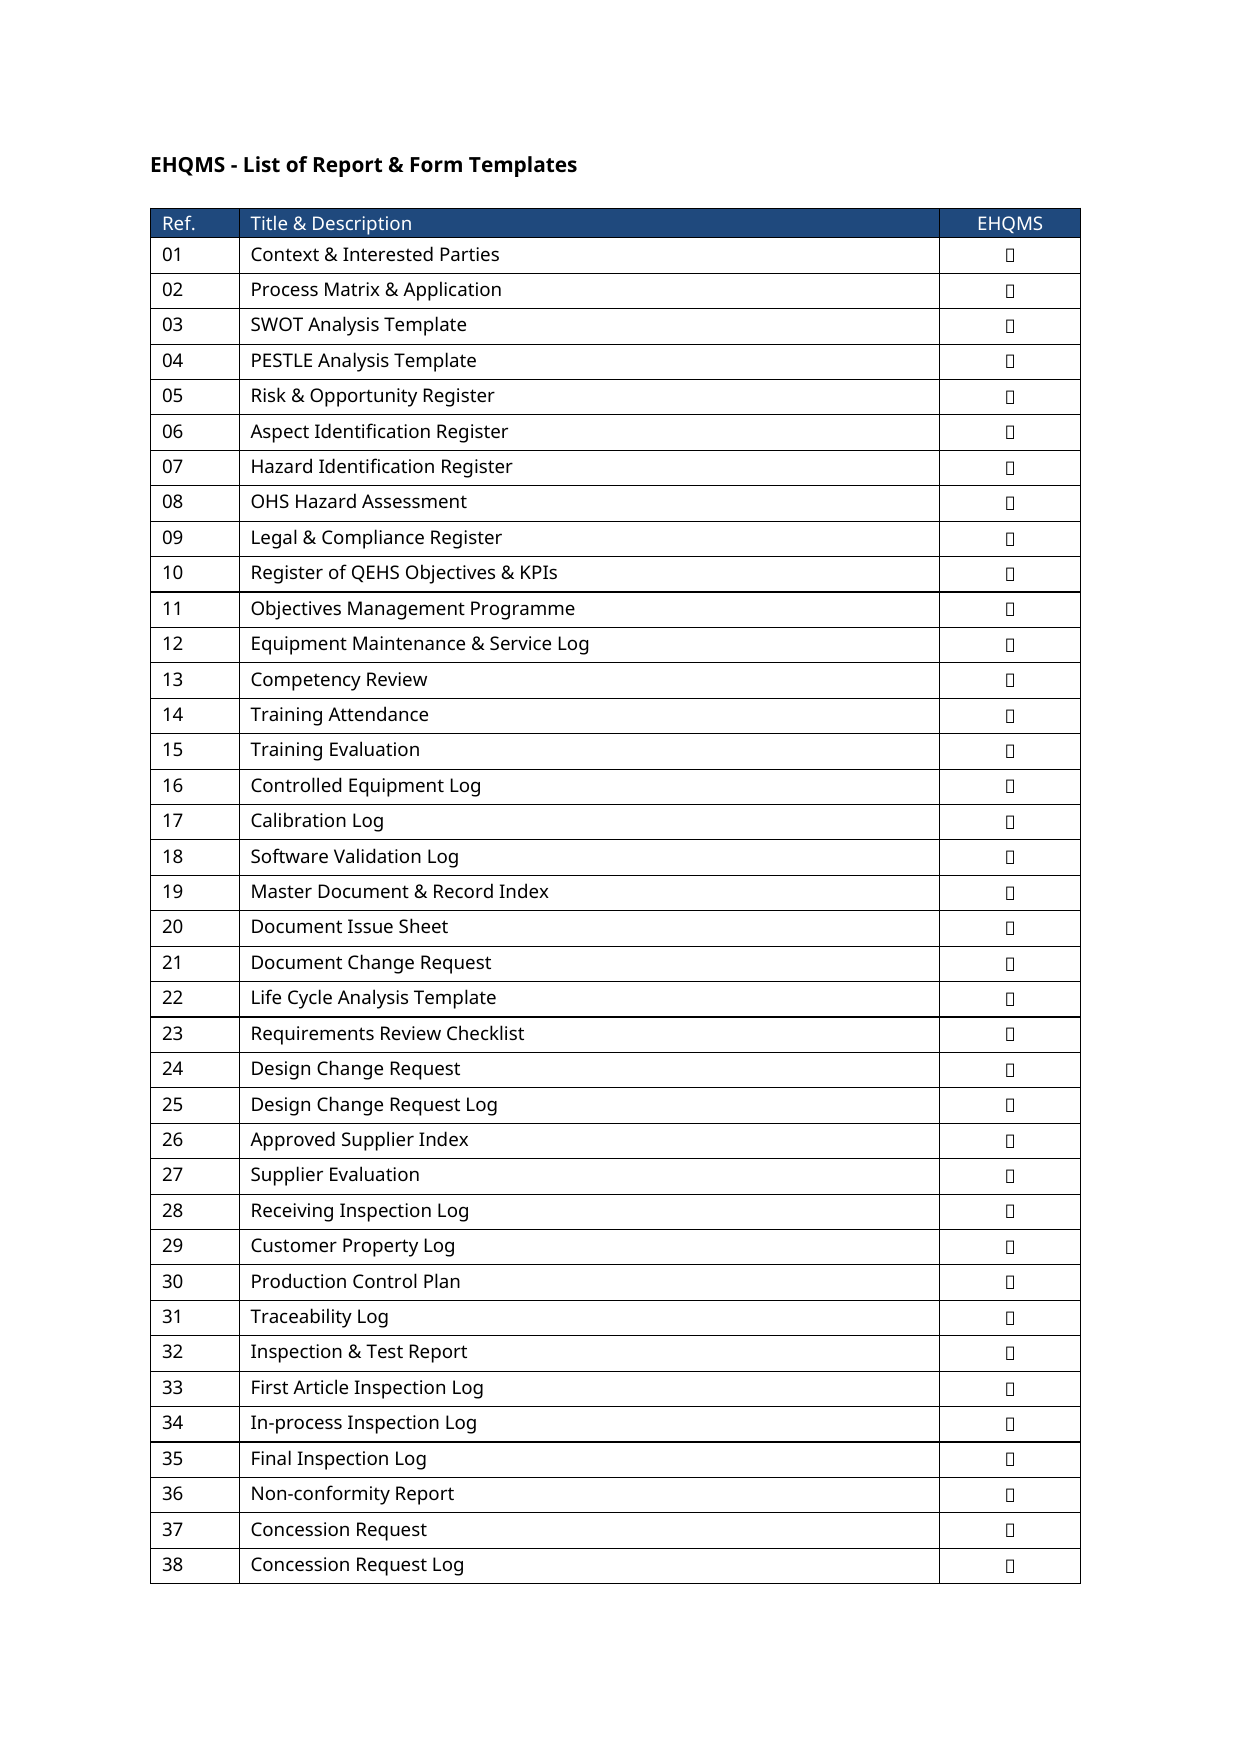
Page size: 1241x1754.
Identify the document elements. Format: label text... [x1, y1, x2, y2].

table_cell  [940, 734, 1080, 768]
table_cell 35 [151, 1443, 239, 1477]
table_cell 32 [151, 1336, 239, 1371]
table_cell  [940, 628, 1080, 662]
table_cell 24 [151, 1053, 239, 1087]
table_cell 31 [151, 1301, 239, 1335]
table_cell Final Inspection Log [240, 1443, 939, 1477]
table_cell 10 [151, 557, 239, 591]
table_cell Competency Review [240, 663, 939, 698]
table_cell  [940, 1159, 1080, 1193]
table_cell Hazard Identification Register [240, 451, 939, 485]
table_cell 12 [151, 628, 239, 662]
table_cell  [940, 345, 1080, 379]
table_cell  [940, 982, 1080, 1016]
table_cell 34 [151, 1407, 239, 1441]
table_cell  [940, 1230, 1080, 1264]
table_cell Receiving Inspection Log [240, 1195, 939, 1229]
table_cell Design Change Request [240, 1053, 939, 1087]
table_cell 16 [151, 770, 239, 804]
table_cell 29 [151, 1230, 239, 1264]
table_cell Document Change Request [240, 947, 939, 981]
table_cell  [940, 415, 1080, 450]
table_cell 06 [151, 415, 239, 450]
table_cell  [940, 557, 1080, 591]
table_cell 09 [151, 522, 239, 556]
table_cell Non-conformity Report [240, 1478, 939, 1512]
table_cell 25 [151, 1088, 239, 1123]
table_cell Aspect Identification Register [240, 415, 939, 450]
table_cell Controlled Equipment Log [240, 770, 939, 804]
table_cell SWOT Analysis Template [240, 309, 939, 343]
table_cell  [940, 238, 1080, 273]
table_cell Software Validation Log [240, 840, 939, 875]
table_cell 14 [151, 699, 239, 733]
table_cell  [940, 1195, 1080, 1229]
table_cell Approved Supplier Index [240, 1124, 939, 1158]
table_cell 02 [151, 274, 239, 308]
table_cell Production Control Plan [240, 1265, 939, 1300]
table_cell Design Change Request Log [240, 1088, 939, 1123]
table_cell  [940, 1549, 1080, 1583]
table_cell Context & Interested Parties [240, 238, 939, 273]
table_cell  [940, 380, 1080, 414]
table_cell  [940, 699, 1080, 733]
table_cell Inspection & Test Report [240, 1336, 939, 1371]
table_cell 21 [151, 947, 239, 981]
table_cell  [940, 522, 1080, 556]
table_cell  [940, 309, 1080, 343]
table_cell OHS Hazard Assessment [240, 486, 939, 521]
table_cell 19 [151, 876, 239, 910]
table_cell 20 [151, 911, 239, 946]
table_cell Traceability Log [240, 1301, 939, 1335]
table_cell 07 [151, 451, 239, 485]
table_cell  [940, 1088, 1080, 1123]
table_cell Master Document & Record Index [240, 876, 939, 910]
table_cell 08 [151, 486, 239, 521]
table_cell  [940, 1407, 1080, 1441]
table_cell Process Matrix & Application [240, 274, 939, 308]
table_cell Concession Request [240, 1513, 939, 1548]
table_cell 03 [151, 309, 239, 343]
table_cell  [940, 1124, 1080, 1158]
table_cell Life Cycle Analysis Template [240, 982, 939, 1016]
table_cell 05 [151, 380, 239, 414]
table_cell  [940, 947, 1080, 981]
table_cell Customer Property Log [240, 1230, 939, 1264]
table_cell  [940, 1513, 1080, 1548]
table_cell  [940, 1336, 1080, 1371]
text EHQMS - List of Report & Form Templates [150, 150, 1090, 178]
table_cell 17 [151, 805, 239, 839]
table_cell  [940, 911, 1080, 946]
table_cell First Article Inspection Log [240, 1372, 939, 1406]
table_cell Register of QEHS Objectives & KPIs [240, 557, 939, 591]
table_cell Training Attendance [240, 699, 939, 733]
table_cell  [940, 805, 1080, 839]
table_cell  [940, 1443, 1080, 1477]
table_cell Supplier Evaluation [240, 1159, 939, 1193]
table_cell Risk & Opportunity Register [240, 380, 939, 414]
table_cell Requirements Review Checklist [240, 1018, 939, 1052]
table_cell  [940, 1053, 1080, 1087]
table_cell 36 [151, 1478, 239, 1512]
table_cell PESTLE Analysis Template [240, 345, 939, 379]
table_cell Equipment Maintenance & Service Log [240, 628, 939, 662]
table_cell  [940, 1018, 1080, 1052]
table_cell 04 [151, 345, 239, 379]
table_cell  [940, 1372, 1080, 1406]
table_cell  [940, 1301, 1080, 1335]
table_cell  [940, 663, 1080, 698]
table_cell 37 [151, 1513, 239, 1548]
table_cell Legal & Compliance Register [240, 522, 939, 556]
table_cell 23 [151, 1018, 239, 1052]
table_cell Document Issue Sheet [240, 911, 939, 946]
table_cell 30 [151, 1265, 239, 1300]
table_cell 33 [151, 1372, 239, 1406]
table_cell Concession Request Log [240, 1549, 939, 1583]
table_cell 26 [151, 1124, 239, 1158]
table_cell  [940, 451, 1080, 485]
table_cell 18 [151, 840, 239, 875]
table_cell Training Evaluation [240, 734, 939, 768]
table_cell  [940, 1265, 1080, 1300]
table_cell 11 [151, 593, 239, 627]
table_cell  [940, 840, 1080, 875]
table_cell  [940, 593, 1080, 627]
table_cell 22 [151, 982, 239, 1016]
table_cell  [940, 770, 1080, 804]
table_cell  [940, 486, 1080, 521]
table_cell Objectives Management Programme [240, 593, 939, 627]
table_cell In-process Inspection Log [240, 1407, 939, 1441]
table_cell 28 [151, 1195, 239, 1229]
table_cell 38 [151, 1549, 239, 1583]
table_cell 15 [151, 734, 239, 768]
table_cell  [940, 1478, 1080, 1512]
table_cell 01 [151, 238, 239, 273]
table_cell 27 [151, 1159, 239, 1193]
table_cell 13 [151, 663, 239, 698]
table_cell Calibration Log [240, 805, 939, 839]
table_header Ref. [151, 209, 239, 237]
table_cell  [940, 876, 1080, 910]
table_header EHQMS [940, 209, 1080, 237]
table_cell  [940, 274, 1080, 308]
table_header Title & Description [240, 209, 939, 237]
